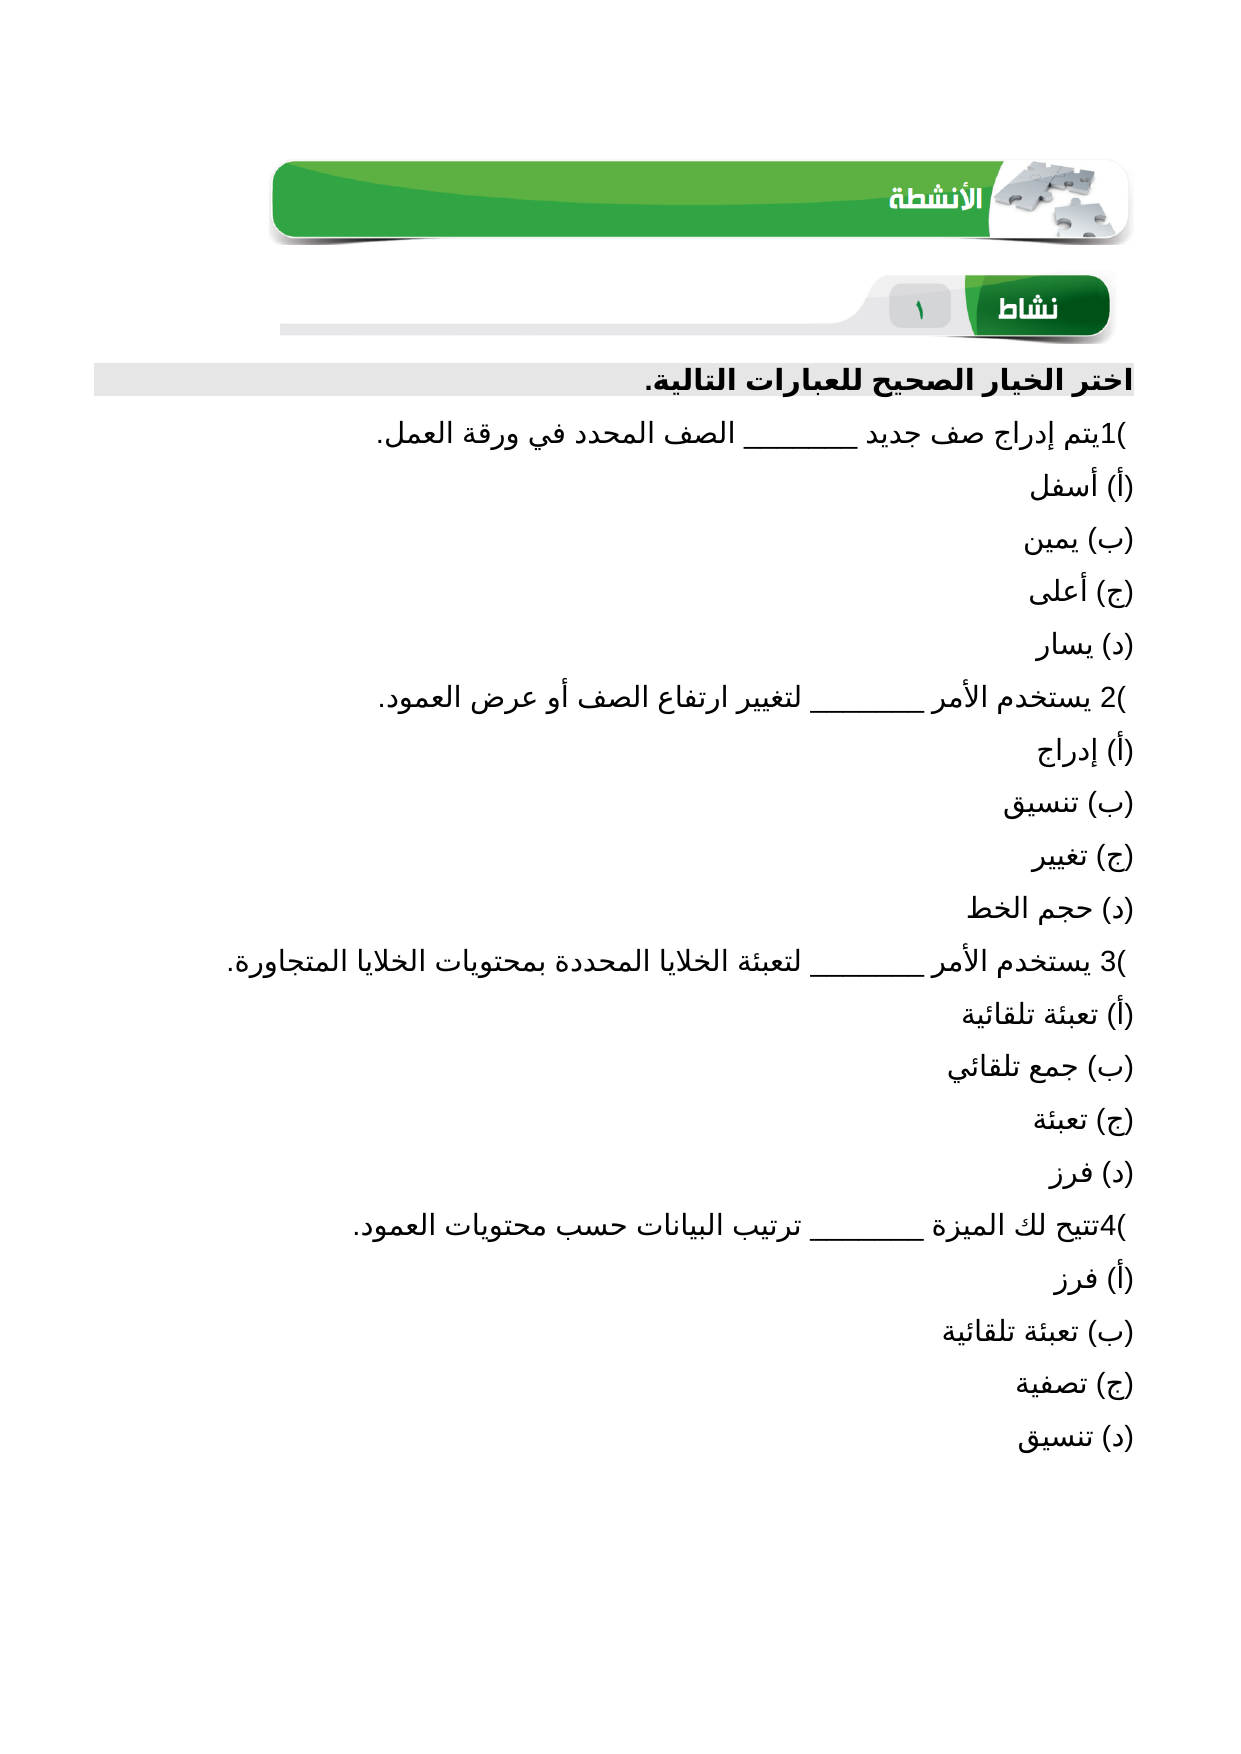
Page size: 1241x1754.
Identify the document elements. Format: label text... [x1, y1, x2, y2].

text )1يتم إدراج صف جديد _______ الصف المحدد في ورقة العمل. [94, 416, 1134, 449]
text (ب) يمين [94, 521, 1134, 555]
text (د) فرز [94, 1155, 1134, 1189]
text (د) حجم الخط [94, 891, 1134, 924]
text (ج) تعبئة [94, 1102, 1134, 1136]
text (ج) أعلى [94, 574, 1134, 608]
text (أ) أسفل [94, 468, 1134, 502]
text )2 يستخدم الأمر _______ لتغيير ارتفاع الصف أو عرض العمود. [94, 680, 1134, 713]
text (د) يسار [94, 627, 1134, 661]
text (ب) جمع تلقائي [94, 1049, 1134, 1083]
text (ب) تعبئة تلقائية [94, 1313, 1134, 1347]
text (ج) تغيير [94, 838, 1134, 872]
text (ج) تصفية [94, 1366, 1134, 1400]
text )3 يستخدم الأمر _______ لتعبئة الخلايا المحددة بمحتويات الخلايا المتجاورة. [94, 944, 1134, 977]
text اختر الخيار الصحيح للعبارات التالية. [94, 363, 1134, 396]
text (د) تنسيق [94, 1419, 1134, 1453]
text (أ) إدراج [94, 733, 1134, 766]
text (أ) تعبئة تلقائية [94, 997, 1134, 1030]
text (أ) فرز [94, 1261, 1134, 1294]
text )4تتيح لك الميزة _______ ترتيب البيانات حسب محتويات العمود. [94, 1208, 1134, 1241]
text (ب) تنسيق [94, 785, 1134, 819]
